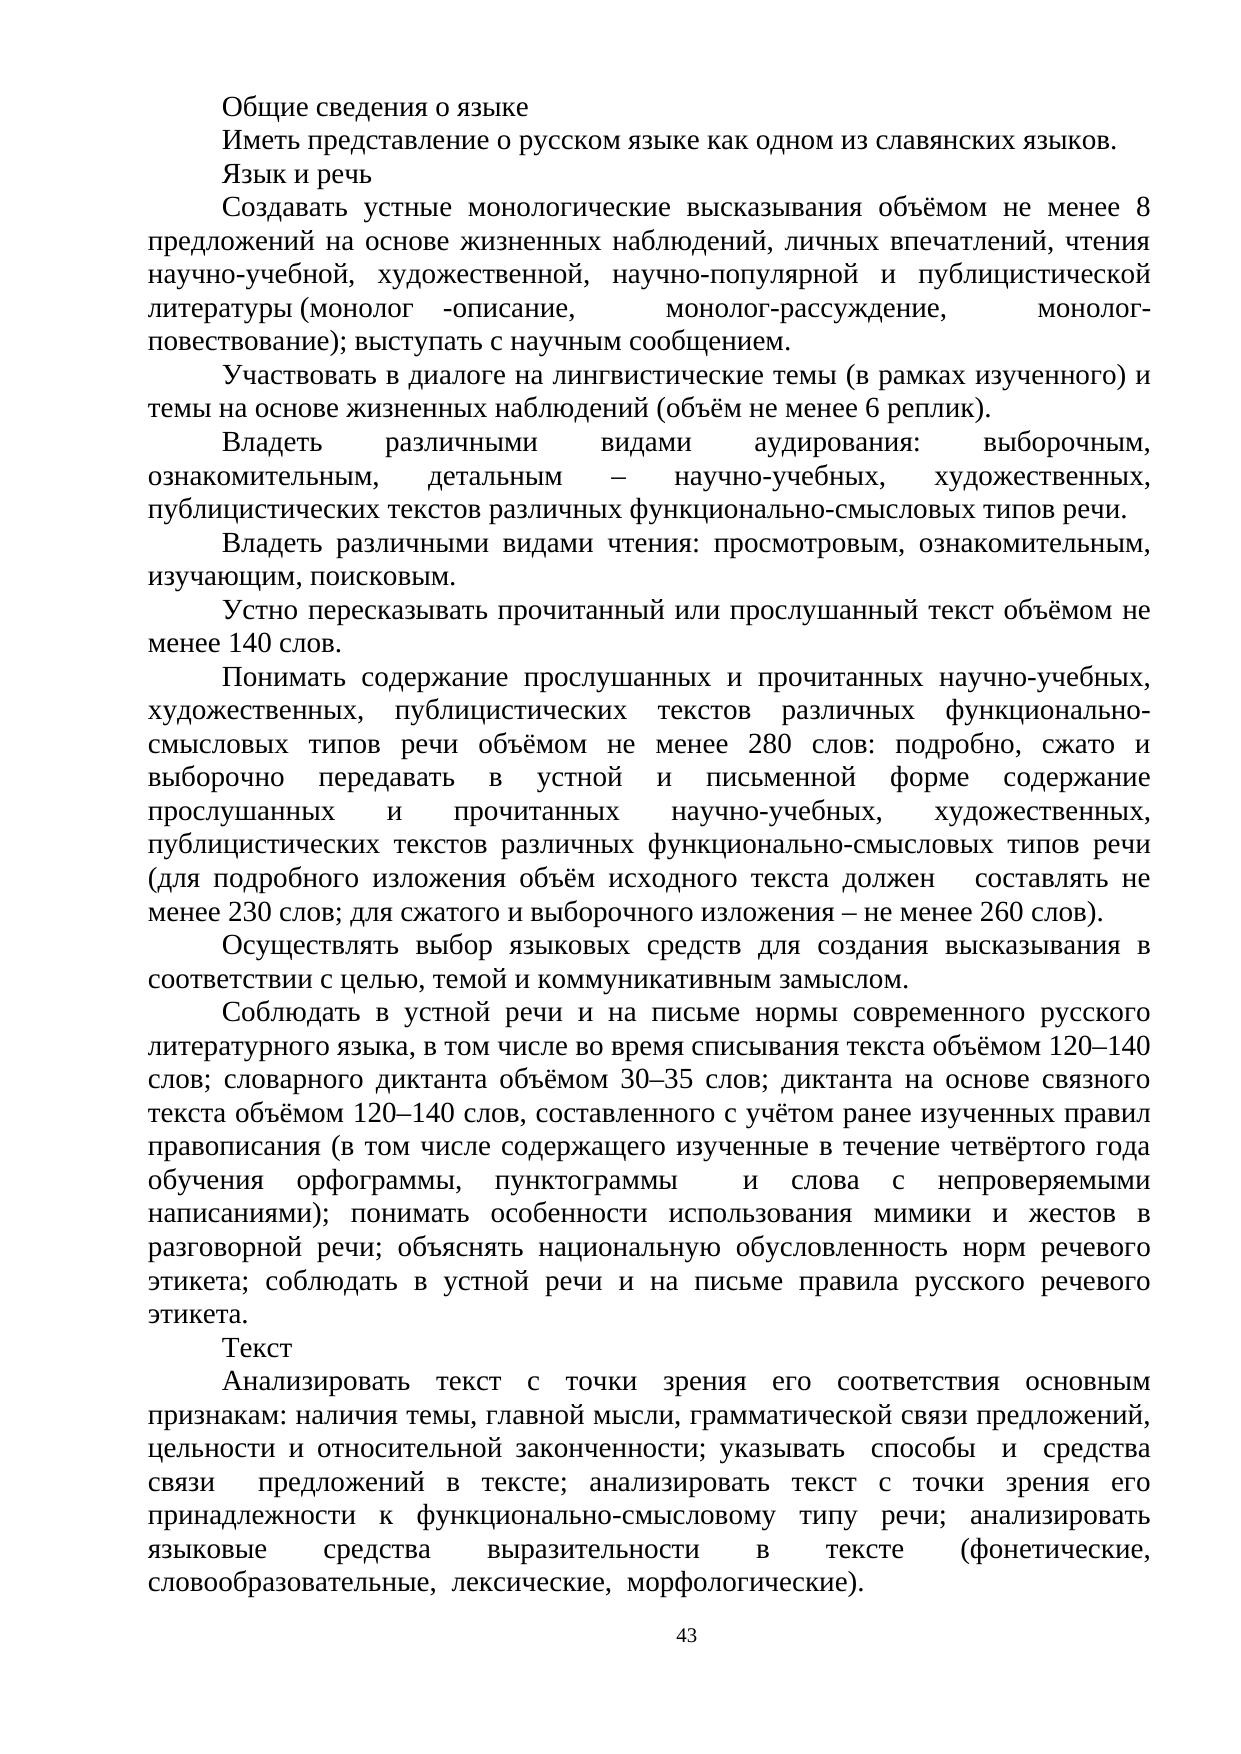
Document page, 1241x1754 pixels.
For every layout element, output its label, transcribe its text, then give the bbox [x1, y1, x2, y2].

text Общие сведения о языке [148, 89, 1152, 122]
text Иметь представление о русском языке как одном из славянских языков. [148, 122, 1152, 156]
text Создавать устные монологические высказывания объёмом не менее 8 предложений на основе жизненных наблюдений, личных впечатлений, чтения научно-учебной, художественной, научно-популярной и публицистической литературы (монолог -описание, монолог-рассуждение, монолог-повествование); выступать с научным сообщением. [148, 189, 1152, 357]
text Устно пересказывать прочитанный или прослушанный текст объёмом не менее 140 слов. [148, 592, 1152, 659]
text Участвовать в диалоге на лингвистические темы (в рамках изученного) и темы на основе жизненных наблюдений (объём не менее 6 реплик). [148, 357, 1152, 424]
text Анализировать текст с точки зрения его соответствия основным признакам: наличия темы, главной мысли, грамматической связи предложений, цельности и относительной законченности; указывать способы и средства связи предложений в тексте; анализировать текст с точки зрения его принадлежности к функционально-смысловому типу речи; анализировать языковые средства выразительности в тексте (фонетические, словообразовательные, лексические, морфологические). [148, 1363, 1152, 1598]
text Язык и речь [148, 156, 1152, 189]
text Понимать содержание прослушанных и прочитанных научно-учебных, художественных, публицистических текстов различных функционально-смысловых типов речи объёмом не менее 280 слов: подробно, сжато и выборочно передавать в устной и письменной форме содержание прослушанных и прочитанных научно-учебных, художественных, публицистических текстов различных функционально-смысловых типов речи (для подробного изложения объём исходного текста должен составлять не менее 230 слов; для сжатого и выборочного изложения – не менее 260 слов). [148, 659, 1152, 927]
text Соблюдать в устной речи и на письме нормы современного русского литературного языка, в том числе во время списывания текста объёмом 120–140 слов; словарного диктанта объёмом 30–35 слов; диктанта на основе связного текста объёмом 120–140 слов, составленного с учётом ранее изученных правил правописания (в том числе содержащего изученные в течение четвёртого года обучения орфограммы, пунктограммы и слова с непроверяемыми написаниями); понимать особенности использования мимики и жестов в разговорной речи; объяснять национальную обусловленность норм речевого этикета; соблюдать в устной речи и на письме правила русского речевого этикета. [148, 994, 1152, 1330]
text Владеть различными видами аудирования: выборочным, ознакомительным, детальным – научно-учебных, художественных, публицистических текстов различных функционально-смысловых типов речи. [148, 424, 1152, 525]
text Владеть различными видами чтения: просмотровым, ознакомительным, изучающим, поисковым. [148, 525, 1152, 592]
text Осуществлять выбор языковых средств для создания высказывания в соответствии с целью, темой и коммуникативным замыслом. [148, 927, 1152, 994]
text Текст [148, 1330, 1152, 1363]
